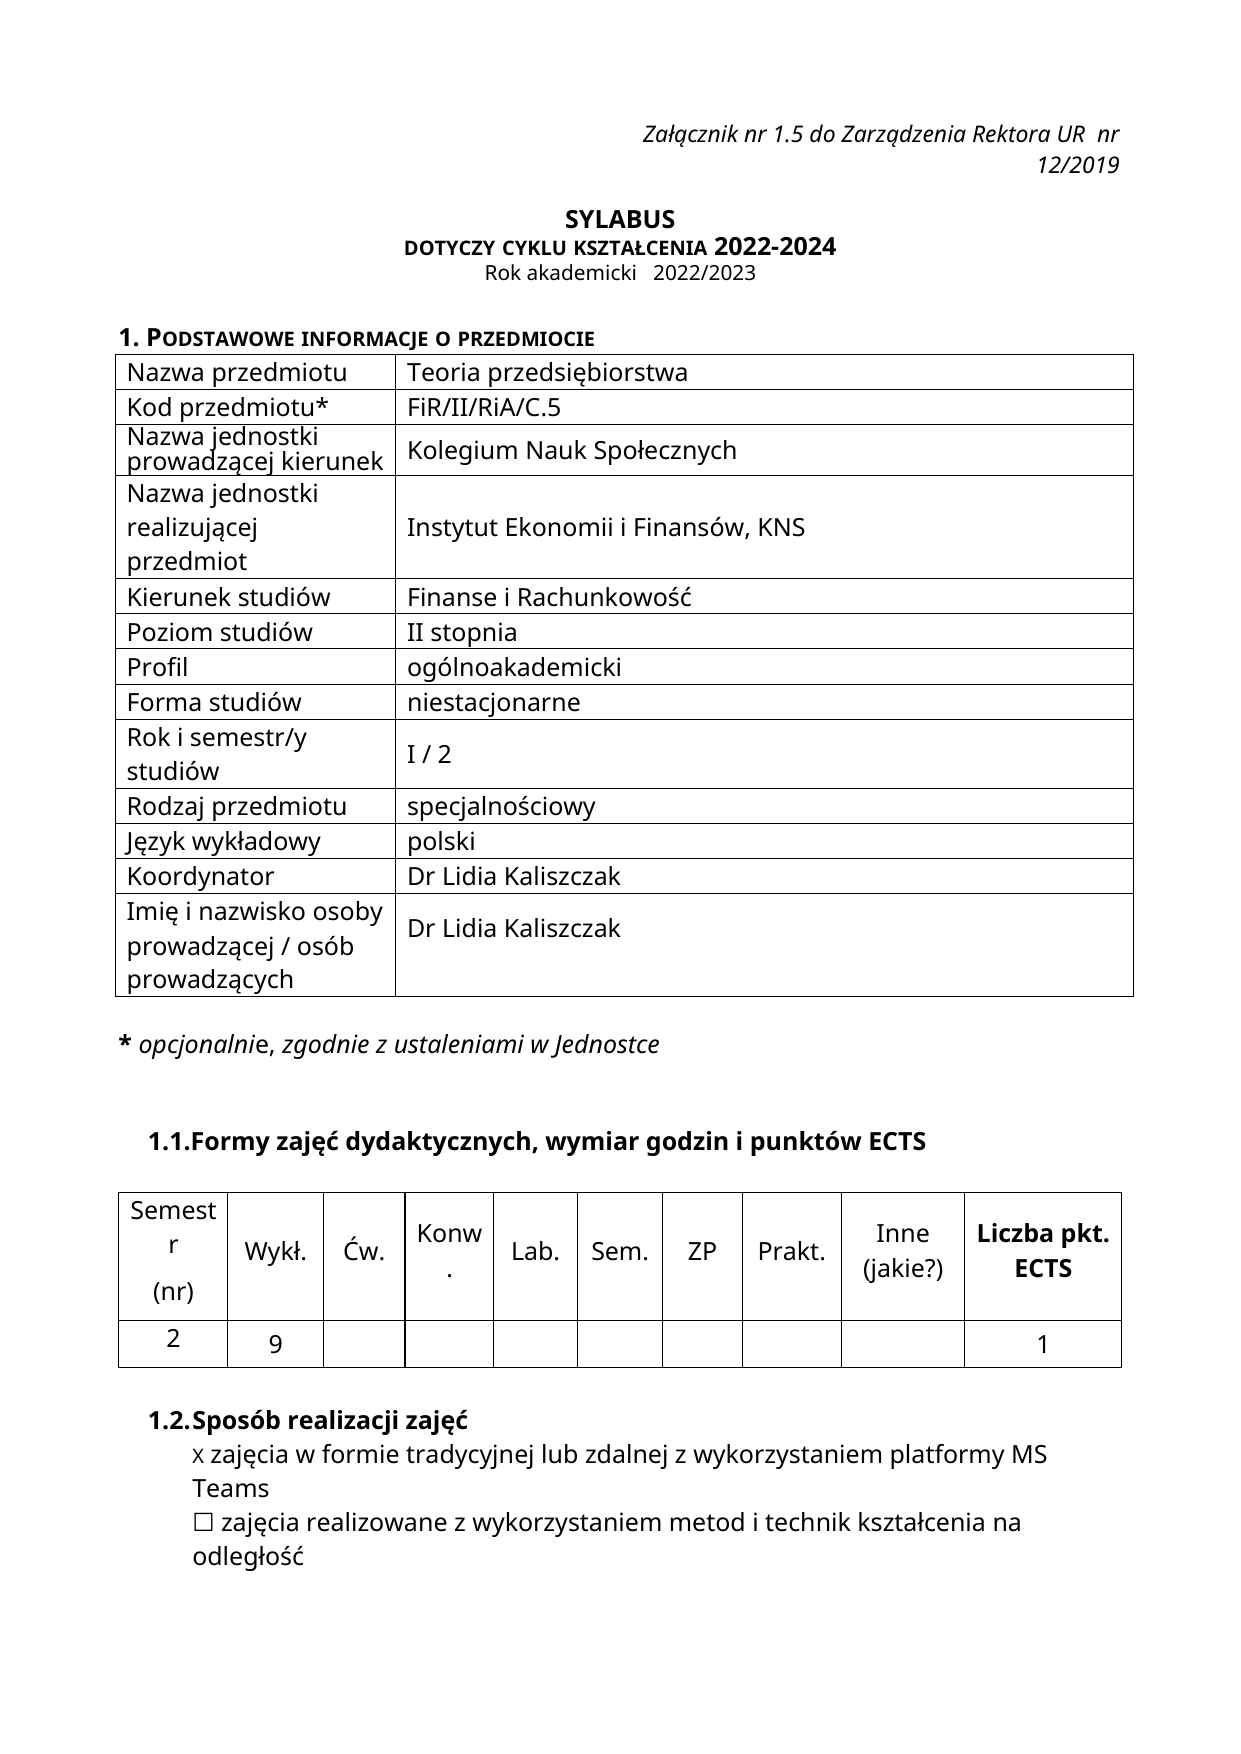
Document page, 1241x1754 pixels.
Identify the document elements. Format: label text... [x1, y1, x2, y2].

table_header Konw. [406, 1193, 493, 1320]
text ☐ zajęcia realizowane z wykorzystaniem metod i technik kształcenia na odległość [192, 1504, 1122, 1573]
table_cell Rok i semestr/y studiów [116, 720, 395, 788]
table_header ZP [663, 1193, 742, 1320]
table_cell Profil [116, 649, 395, 683]
table_header Sem. [578, 1193, 662, 1320]
table_cell Poziom studiów [116, 614, 395, 648]
text x zajęcia w formie tradycyjnej lub zdalnej z wykorzystaniem platformy MS Teams [192, 1436, 1122, 1504]
table_header Teoria przedsiębiorstwa [396, 355, 1133, 389]
table_cell [663, 1321, 742, 1367]
table_cell ogólnoakademicki [396, 649, 1133, 683]
table_cell [842, 1321, 964, 1367]
table_cell Imię i nazwisko osoby prowadzącej / osób prowadzących [116, 894, 395, 996]
text Rok akademicki 2022/2023 [118, 261, 1122, 286]
table_cell 1 [965, 1321, 1121, 1367]
text 1. Podstawowe informacje o przedmiocie [118, 319, 1122, 354]
table_cell Kolegium Nauk Społecznych [396, 425, 1133, 475]
table_cell [578, 1321, 662, 1367]
table_cell [743, 1321, 841, 1367]
table_cell Koordynator [116, 859, 395, 893]
table_cell Nazwa jednostki realizującej przedmiot [116, 476, 395, 578]
table_cell Kierunek studiów [116, 579, 395, 613]
table_cell I / 2 [396, 720, 1133, 788]
table_cell Nazwa jednostki prowadzącej kierunek [116, 425, 395, 475]
table_cell [324, 1321, 404, 1367]
text 1.2. Sposób realizacji zajęć [148, 1402, 1122, 1436]
table_header Wykł. [228, 1193, 323, 1320]
table_cell 2 [119, 1321, 227, 1367]
table_cell Instytut Ekonomii i Finansów, KNS [396, 476, 1133, 578]
table_cell specjalnościowy [396, 789, 1133, 823]
text dotyczy cyklu kształcenia 2022-2024 [118, 236, 1122, 261]
table_header Lab. [494, 1193, 577, 1320]
table_cell Dr Lidia Kaliszczak [396, 894, 1133, 996]
table_header Inne (jakie?) [842, 1193, 964, 1320]
text SYLABUS [118, 201, 1122, 236]
table_cell Forma studiów [116, 685, 395, 718]
table_cell Rodzaj przedmiotu [116, 789, 395, 823]
table_cell [406, 1321, 493, 1367]
table_cell Dr Lidia Kaliszczak [396, 859, 1133, 893]
table_cell Kod przedmiotu* [116, 390, 395, 424]
table_cell Język wykładowy [116, 824, 395, 858]
table_header Semestr (nr) [119, 1193, 227, 1320]
table_cell FiR/II/RiA/C.5 [396, 390, 1133, 424]
table_header Nazwa przedmiotu [116, 355, 395, 389]
table_cell 9 [228, 1321, 323, 1367]
table_cell polski [396, 824, 1133, 858]
text * opcjonalnie, zgodnie z ustaleniami w Jednostce [118, 1026, 1122, 1061]
table_header Liczba pkt. ECTS [965, 1193, 1121, 1320]
table_cell II stopnia [396, 614, 1133, 648]
table_header Ćw. [324, 1193, 404, 1320]
table_header Prakt. [743, 1193, 841, 1320]
text 1.1.Formy zajęć dydaktycznych, wymiar godzin i punktów ECTS [148, 1124, 1122, 1158]
table_cell niestacjonarne [396, 685, 1133, 718]
text Załącznik nr 1.5 do Zarządzenia Rektora UR nr 12/2019 [118, 118, 1122, 181]
table_cell [494, 1321, 577, 1367]
table_cell Finanse i Rachunkowość [396, 579, 1133, 613]
